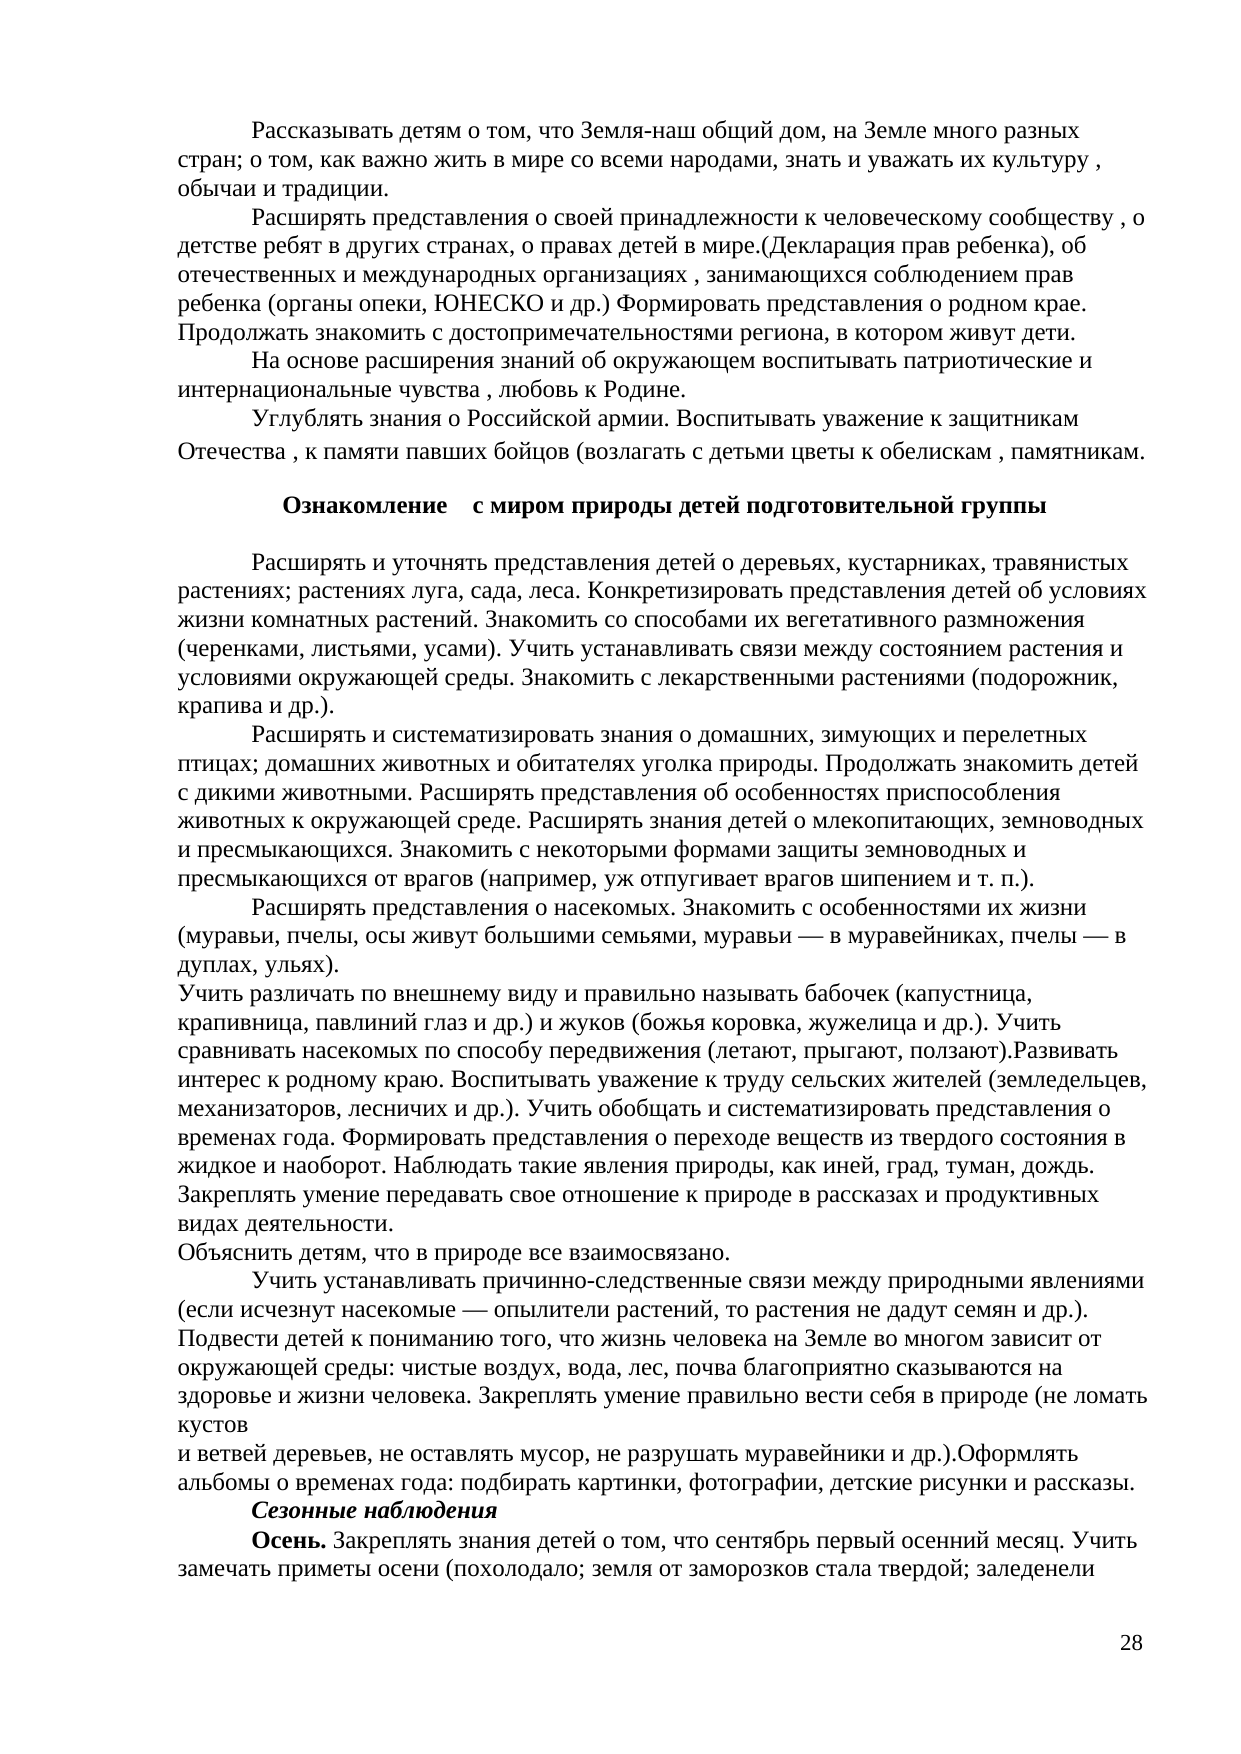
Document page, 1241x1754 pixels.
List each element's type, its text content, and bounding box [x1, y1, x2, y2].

text Подвести детей к пониманию того, что жизнь человека на Земле во многом зависит от окружающей среды: чистые воздух, вода, лес, почва благоприятно сказываются на здоровье и жизни человека. Закреплять умение правильно вести себя в природе (не ломать кустов [177, 1323, 1150, 1438]
text Объяснить детям, что в природе все взаимосвязано. [177, 1237, 1223, 1266]
subtitle Сезонные наблюдения [251, 1496, 1223, 1525]
text Расширять представления о своей принадлежности к человеческому сообществу , о детстве ребят в других странах, о правах детей в мире.(Декларация прав ребенка), об отечественных и международных организациях , занимающихся соблюдением прав ребенка (органы опеки, ЮНЕСКО и др.) Формировать представления о родном крае. [177, 202, 1147, 317]
text Расширять представления о насекомых. Знакомить с особенностями их жизни (муравьи, пчелы, осы живут большими семьями, муравьи — в муравейниках, пчелы — в дуплах, ульях). [177, 892, 1129, 978]
text Учить различать по внешнему виду и правильно называть бабочек (капустница, крапивница, павлиний глаз и др.) и жуков (божья коровка, жужелица и др.). Учить сравнивать насекомых по способу передвижения (летают, прыгают, ползают).Развивать интерес к родному краю. Воспитывать уважение к труду сельских жителей (земледельцев, механизаторов, лесничих и др.). Учить обобщать и систематизировать представления о временах года. Формировать представления о переходе веществ из твердого состояния в жидкое и наоборот. Наблюдать такие явления природы, как иней, град, туман, дождь. [177, 978, 1152, 1179]
text Расширять и уточнять представления детей о деревьях, кустарниках, травянистых растениях; растениях луга, сада, леса. Конкретизировать представления детей об условиях жизни комнатных растений. Знакомить со способами их вегетативного размножения (черенками, листьями, усами). Учить устанавливать связи между состоянием растения и условиями окружающей среды. Знакомить с лекарственными растениями (подорожник, крапива и др.). [177, 547, 1149, 719]
text На основе расширения знаний об окружающем воспитывать патриотические и интернациональные чувства , любовь к Родине. [177, 345, 1223, 403]
text и ветвей деревьев, не оставлять мусор, не разрушать муравейники и др.).Оформлять альбомы о временах года: подбирать картинки, фотографии, детские рисунки и рассказы. [177, 1438, 1152, 1496]
subtitle Ознакомление с миром природы детей подготовительной группы [121, 490, 1208, 518]
text Углублять знания о Российской армии. Воспитывать уважение к защитникам Отечества , к памяти павших бойцов (возлагать с детьми цветы к обелискам , памятникам. [177, 403, 1152, 465]
text Осень. Закреплять знания детей о том, что сентябрь первый осенний месяц. Учить замечать приметы осени (похолодало; земля от заморозков стала твердой; заледенели [177, 1525, 1223, 1582]
text Продолжать знакомить с достопримечательностями региона, в котором живут дети. [177, 317, 1223, 345]
text Расширять и систематизировать знания о домашних, зимующих и перелетных птицах; домашних животных и обитателях уголка природы. Продолжать знакомить детей с дикими животными. Расширять представления об особенностях приспособления животных к окружающей среде. Расширять знания детей о млекопитающих, земноводных и пресмыкающихся. Знакомить с некоторыми формами защиты земноводных и пресмыкающихся от врагов (например, уж отпугивает врагов шипением и т. п.). [177, 719, 1146, 892]
text Учить устанавливать причинно-следственные связи между природными явлениями (если исчезнут насекомые — опылители растений, то растения не дадут семян и др.). [177, 1266, 1147, 1323]
text Рассказывать детям о том, что Земля-наш общий дом, на Земле много разных стран; о том, как важно жить в мире со всеми народами, знать и уважать их культуру , обычаи и традиции. [177, 115, 1123, 201]
text Закреплять умение передавать свое отношение к природе в рассказах и продуктивных видах деятельности. [177, 1179, 1101, 1237]
